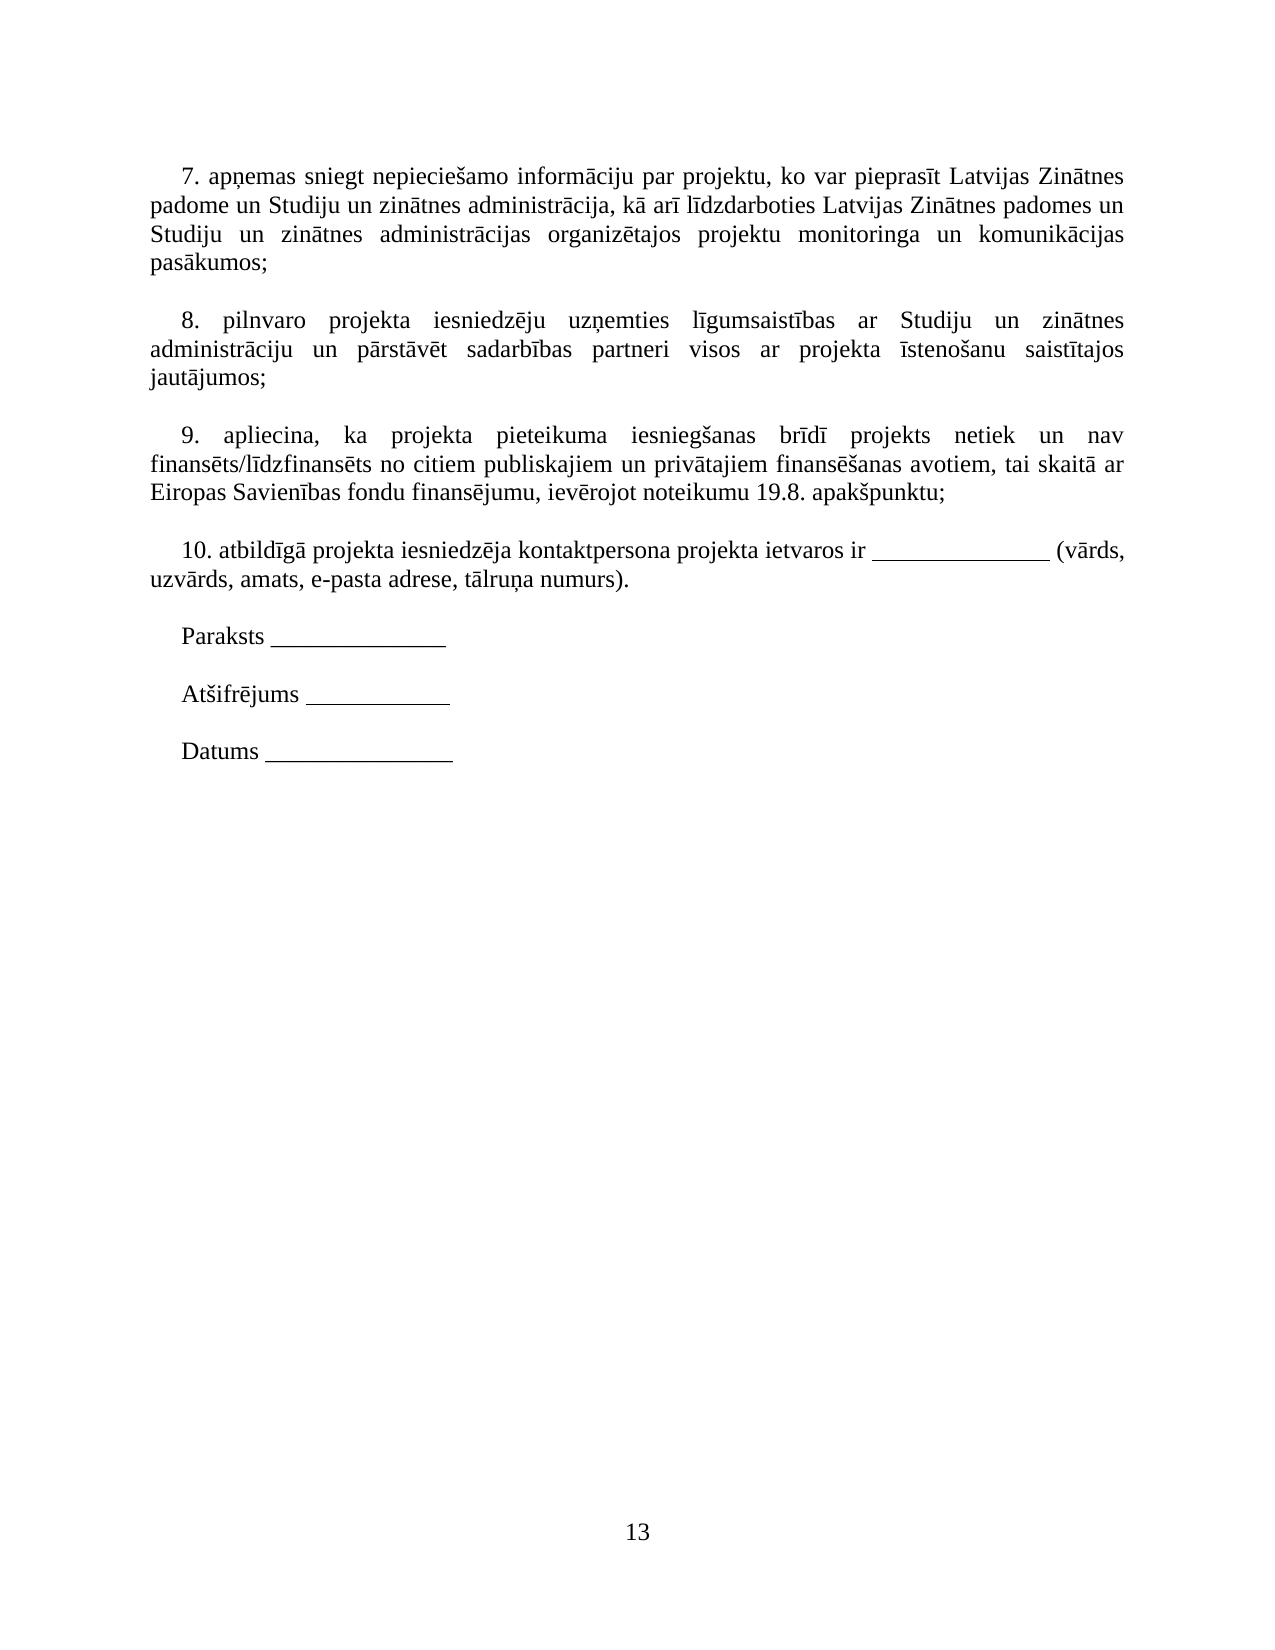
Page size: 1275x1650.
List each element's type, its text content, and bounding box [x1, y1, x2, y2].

text Paraksts ______________ [150, 621, 1125, 650]
text 10. atbildīgā projekta iesniedzēja kontaktpersona projekta ietvaros ir (vārds, uzvārds, amats, e-pasta adrese, tālruņa numurs). [150, 535, 1125, 592]
text 8. pilnvaro projekta iesniedzēju uzņemties līgumsaistības ar Studiju un zinātnes administrāciju un pārstāvēt sadarbības partneri visos ar projekta īstenošanu saistītajos jautājumos; [150, 305, 1125, 391]
text 7. apņemas sniegt nepieciešamo informāciju par projektu, ko var pieprasīt Latvijas Zinātnes padome un Studiju un zinātnes administrācija, kā arī līdzdarboties Latvijas Zinātnes padomes un Studiju un zinātnes administrācijas organizētajos projektu monitoringa un komunikācijas pasākumos; [150, 161, 1125, 276]
text Datums _______________ [150, 736, 1125, 765]
text 9. apliecina, ka projekta pieteikuma iesniegšanas brīdī projekts netiek un nav finansēts/līdzfinansēts no citiem publiskajiem un privātajiem finansēšanas avotiem, tai skaitā ar Eiropas Savienības fondu finansējumu, ievērojot noteikumu 19.8. apakšpunktu; [150, 420, 1125, 506]
text Atšifrējums [150, 679, 1125, 707]
